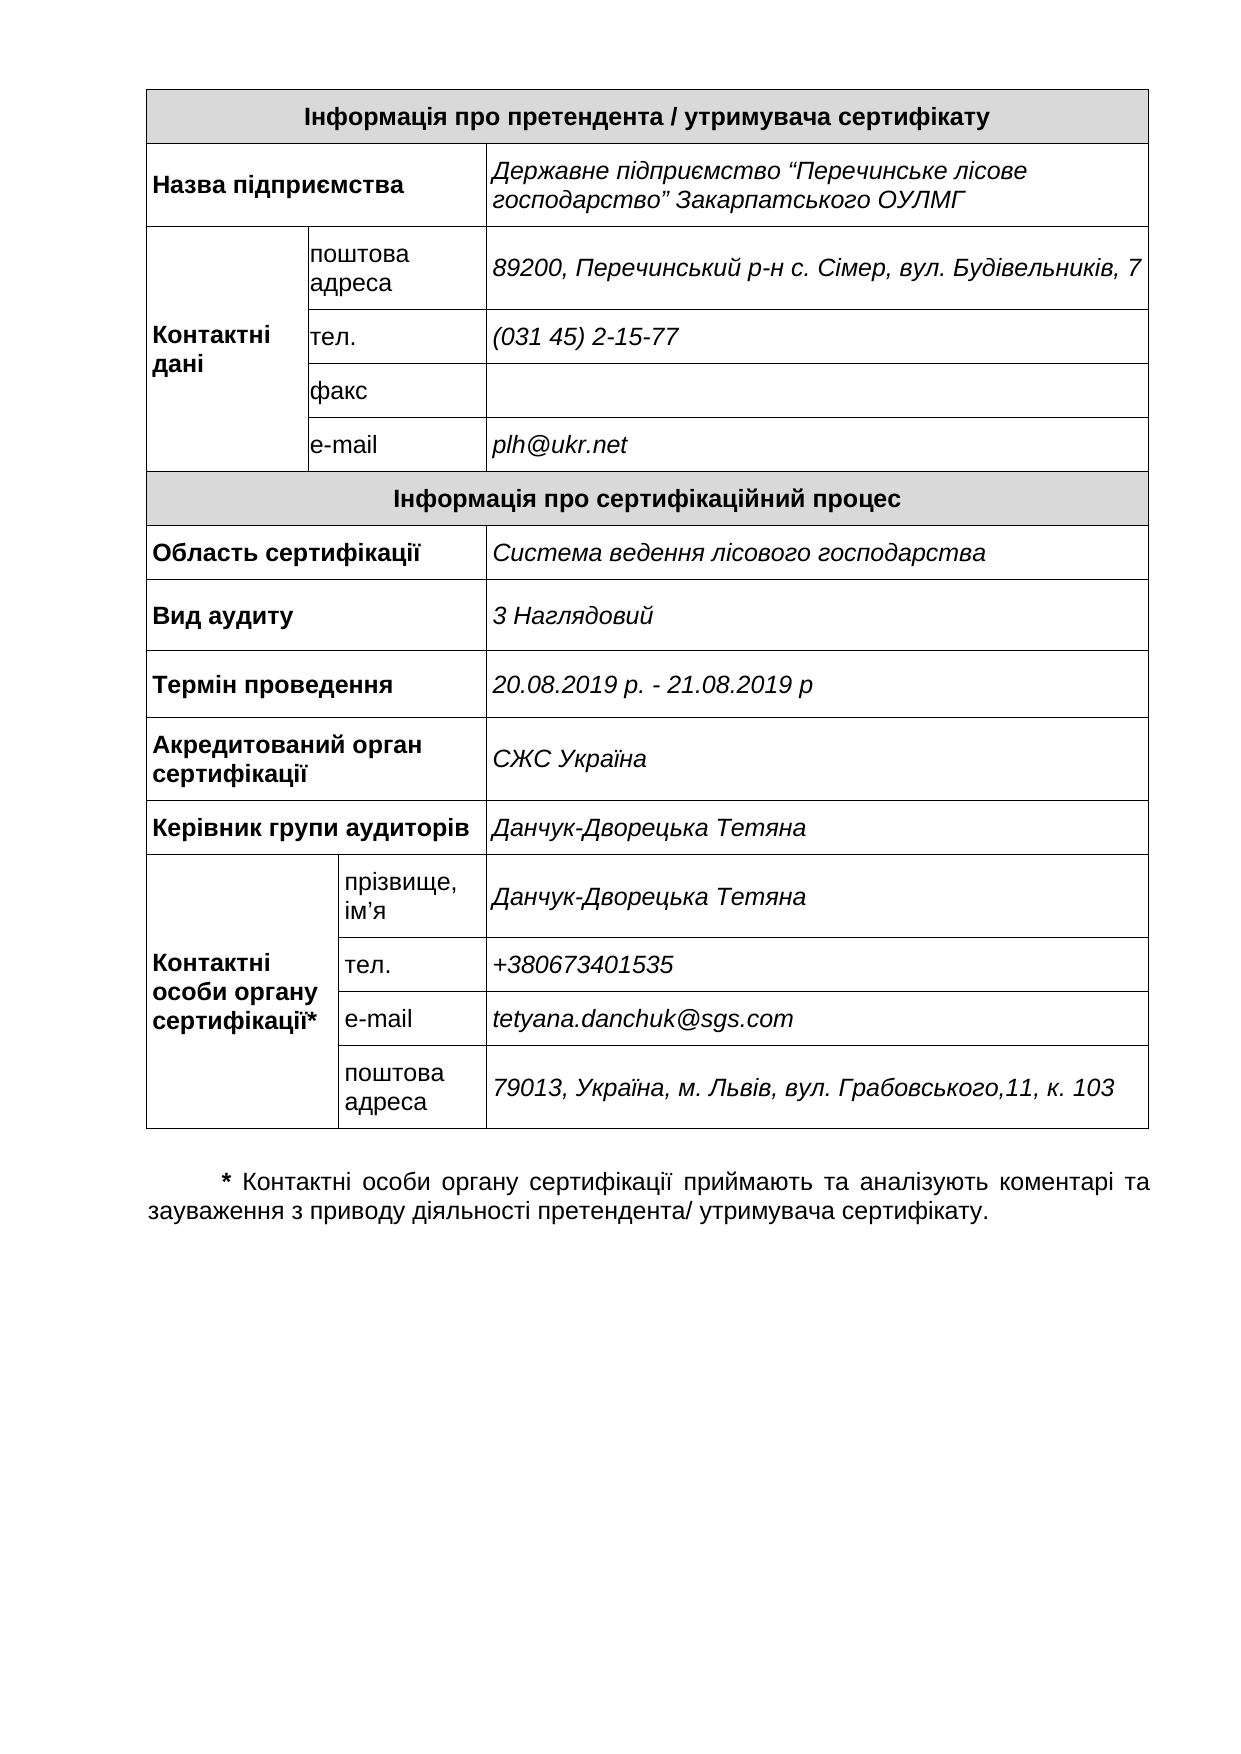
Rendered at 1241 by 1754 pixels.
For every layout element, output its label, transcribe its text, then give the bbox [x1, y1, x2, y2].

table_cell поштова адреса [309, 227, 486, 308]
table_cell поштова адреса [339, 1046, 486, 1128]
table_cell Данчук-Дворецька Тетяна [487, 855, 1148, 937]
table_cell 3 Наглядовий [487, 580, 1148, 650]
table_cell прізвище, ім’я [339, 855, 486, 937]
table_cell (031 45) 2-15-77 [487, 310, 1148, 363]
table_cell Система ведення лісового господарства [487, 526, 1148, 579]
table_cell СЖС Україна [487, 718, 1148, 800]
table_cell Назва підприємства [147, 144, 486, 226]
table_cell e-mail [339, 992, 486, 1045]
table_cell Область сертифікації [147, 526, 486, 579]
table_cell Державне підприємство “Перечинське лісове господарство” Закарпатського ОУЛМГ [487, 144, 1148, 226]
table_cell Інформація про сертифікаційний процес [147, 472, 1148, 525]
table_cell Вид аудиту [147, 580, 486, 650]
text * Контактні особи органу сертифікації приймають та аналізують коментарі та зауваження з приводу діяльності претендента/ утримувача сертифікату. [148, 1167, 1152, 1224]
table_cell 89200, Перечинський р-н с. Сімер, вул. Будівельників, 7 [487, 227, 1148, 308]
table_cell Акредитований орган сертифікації [147, 718, 486, 800]
table_cell тел. [339, 938, 486, 991]
table_cell plh@ukr.net [487, 418, 1148, 471]
table_cell Контактні дані [147, 227, 308, 471]
table_cell факс [309, 364, 486, 417]
table_cell Термін проведення [147, 651, 486, 717]
table_cell tetyana.danchuk@sgs.com [487, 992, 1148, 1045]
table_cell +380673401535 [487, 938, 1148, 991]
table_cell e-mail [309, 418, 486, 471]
table_cell Контактні особи органу сертифікації* [147, 855, 338, 1128]
table_cell [487, 364, 1148, 417]
table_cell тел. [309, 310, 486, 363]
table_cell Керівник групи аудиторів [147, 801, 486, 854]
table_cell Данчук-Дворецька Тетяна [487, 801, 1148, 854]
table_cell 79013, Україна, м. Львів, вул. Грабовського,11, к. 103 [487, 1046, 1148, 1128]
table_header Інформація про претендента / утримувача сертифікату [147, 90, 1148, 143]
table_cell 20.08.2019 р. - 21.08.2019 р [487, 651, 1148, 717]
